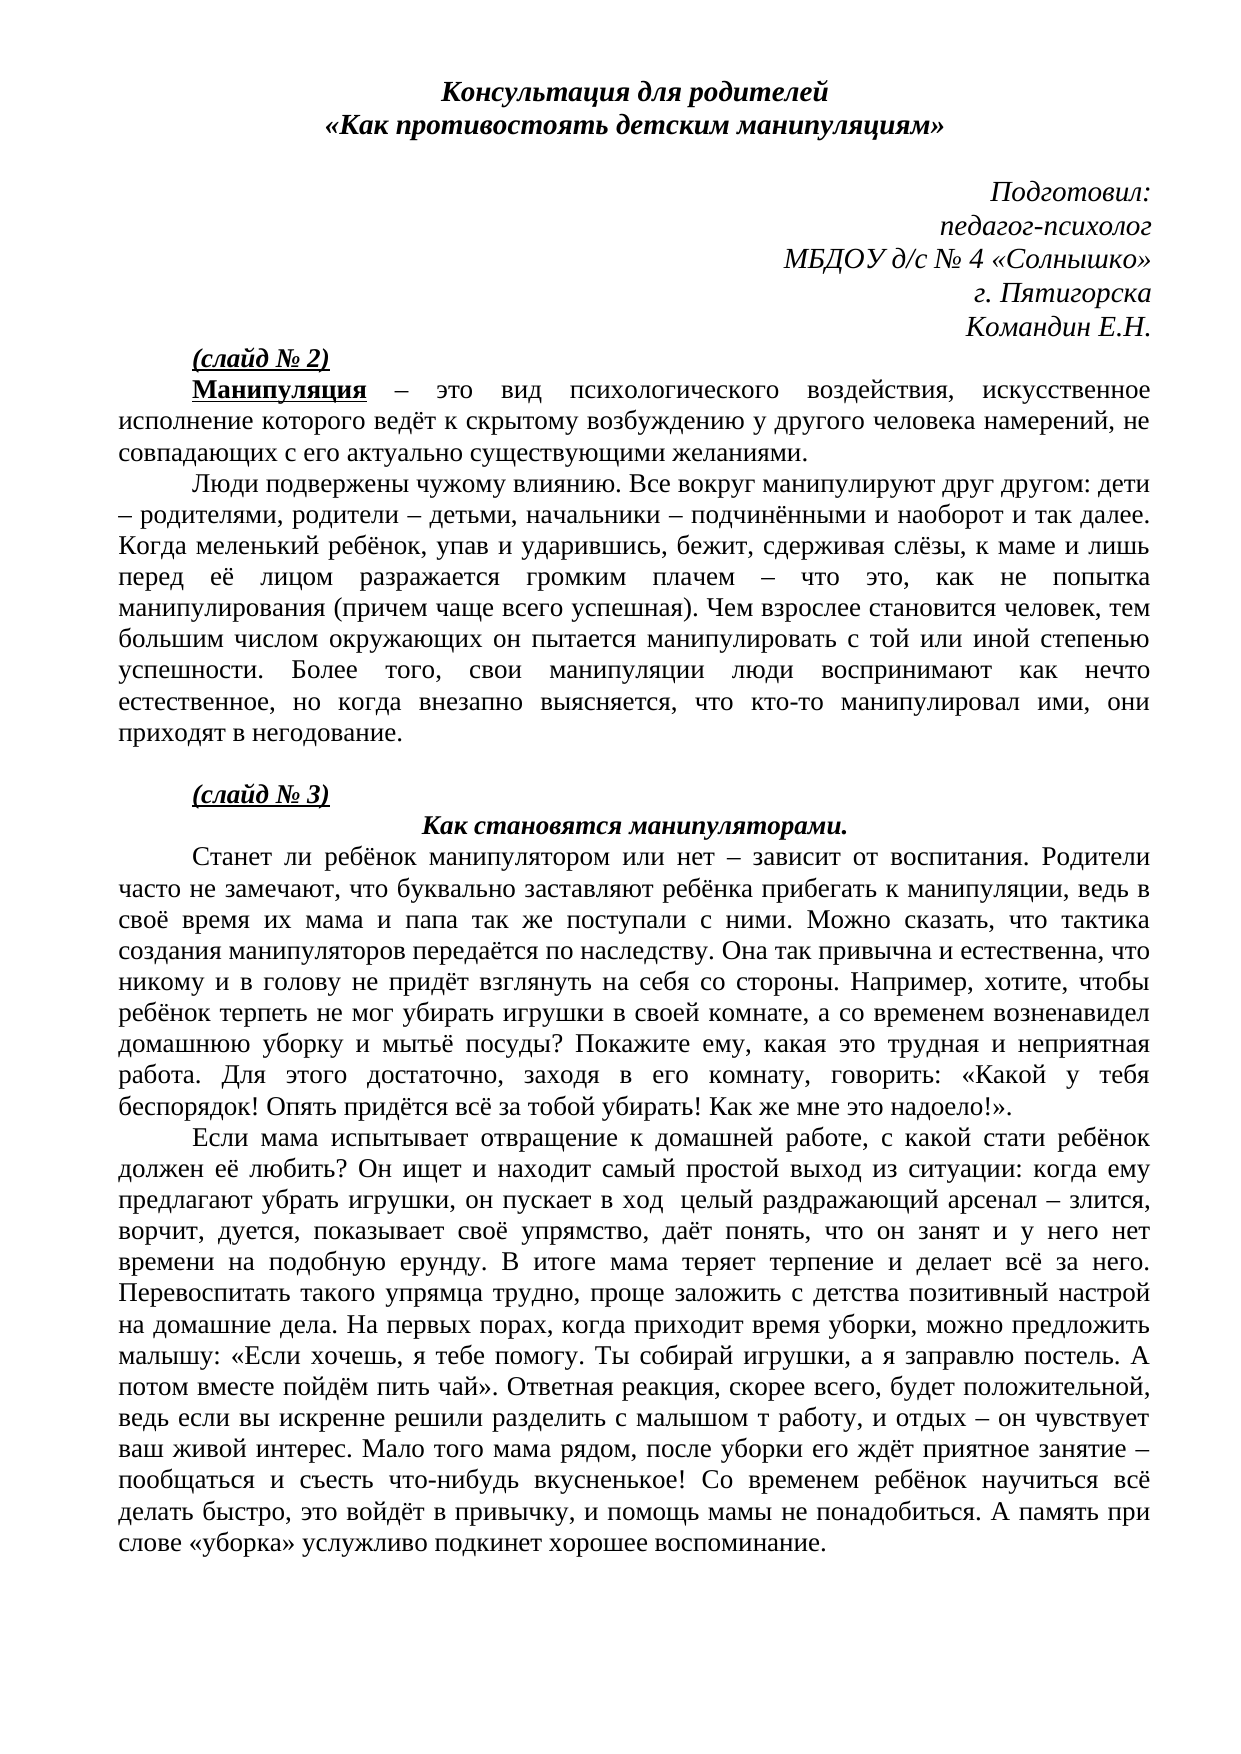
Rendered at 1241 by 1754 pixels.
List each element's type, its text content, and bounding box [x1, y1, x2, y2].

text Консультация для родителей [118, 74, 1152, 107]
text МБДОУ д/с № 4 «Солнышко» [118, 242, 1152, 275]
text Манипуляция – это вид психологического воздействия, искусственное исполнение которого ведёт к скрытому возбуждению у другого человека намерений, не совпадающих с его актуально существующими желаниями. [118, 373, 1152, 467]
text «Как противостоять детским манипуляциям» [118, 107, 1152, 141]
text (слайд № 2) [118, 342, 1152, 373]
text (слайд № 3) [118, 778, 1152, 809]
text г. Пятигорска [118, 275, 1152, 309]
text Подготовил: [118, 174, 1152, 208]
text педагог-психолог [118, 208, 1152, 242]
text Станет ли ребёнок манипулятором или нет – зависит от воспитания. Родители часто не замечают, что буквально заставляют ребёнка прибегать к манипуляции, ведь в своё время их мама и папа так же поступали с ними. Можно сказать, что тактика создания манипуляторов передаётся по наследству. Она так привычна и естественна, что никому и в голову не придёт взглянуть на себя со стороны. Например, хотите, чтобы ребёнок терпеть не мог убирать игрушки в своей комнате, а со временем возненавидел домашнюю уборку и мытьё посуды? Покажите ему, какая это трудная и неприятная работа. Для этого достаточно, заходя в его комнату, говорить: «Какой у тебя беспорядок! Опять придётся всё за тобой убирать! Как же мне это надоело!». [118, 841, 1152, 1121]
text Если мама испытывает отвращение к домашней работе, с какой стати ребёнок должен её любить? Он ищет и находит самый простой выход из ситуации: когда ему предлагают убрать игрушки, он пускает в ход целый раздражающий арсенал – злится, ворчит, дуется, показывает своё упрямство, даёт понять, что он занят и у него нет времени на подобную ерунду. В итоге мама теряет терпение и делает всё за него. Перевоспитать такого упрямца трудно, проще заложить с детства позитивный настрой на домашние дела. На первых порах, когда приходит время уборки, можно предложить малышу: «Если хочешь, я тебе помогу. Ты собирай игрушки, а я заправлю постель. А потом вместе пойдём пить чай». Ответная реакция, скорее всего, будет положительной, ведь если вы искренне решили разделить с малышом т работу, и отдых – он чувствует ваш живой интерес. Мало того мама рядом, после уборки его ждёт приятное занятие – пообщаться и съесть что-нибудь вкусненькое! Со временем ребёнок научиться всё делать быстро, это войдёт в привычку, и помощь мамы не понадобиться. А память при слове «уборка» услужливо подкинет хорошее воспоминание. [118, 1121, 1152, 1557]
text Люди подвержены чужому влиянию. Все вокруг манипулируют друг другом: дети – родителями, родители – детьми, начальники – подчинёнными и наоборот и так далее. Когда меленький ребёнок, упав и ударившись, бежит, сдерживая слёзы, к маме и лишь перед её лицом разражается громким плачем – что это, как не попытка манипулирования (причем чаще всего успешная). Чем взрослее становится человек, тем большим числом окружающих он пытается манипулировать с той или иной степенью успешности. Более того, свои манипуляции люди воспринимают как нечто естественное, но когда внезапно выясняется, что кто-то манипулировал ими, они приходят в негодование. [118, 467, 1152, 747]
text Как становятся манипуляторами. [118, 809, 1152, 841]
text Командин Е.Н. [118, 309, 1152, 342]
